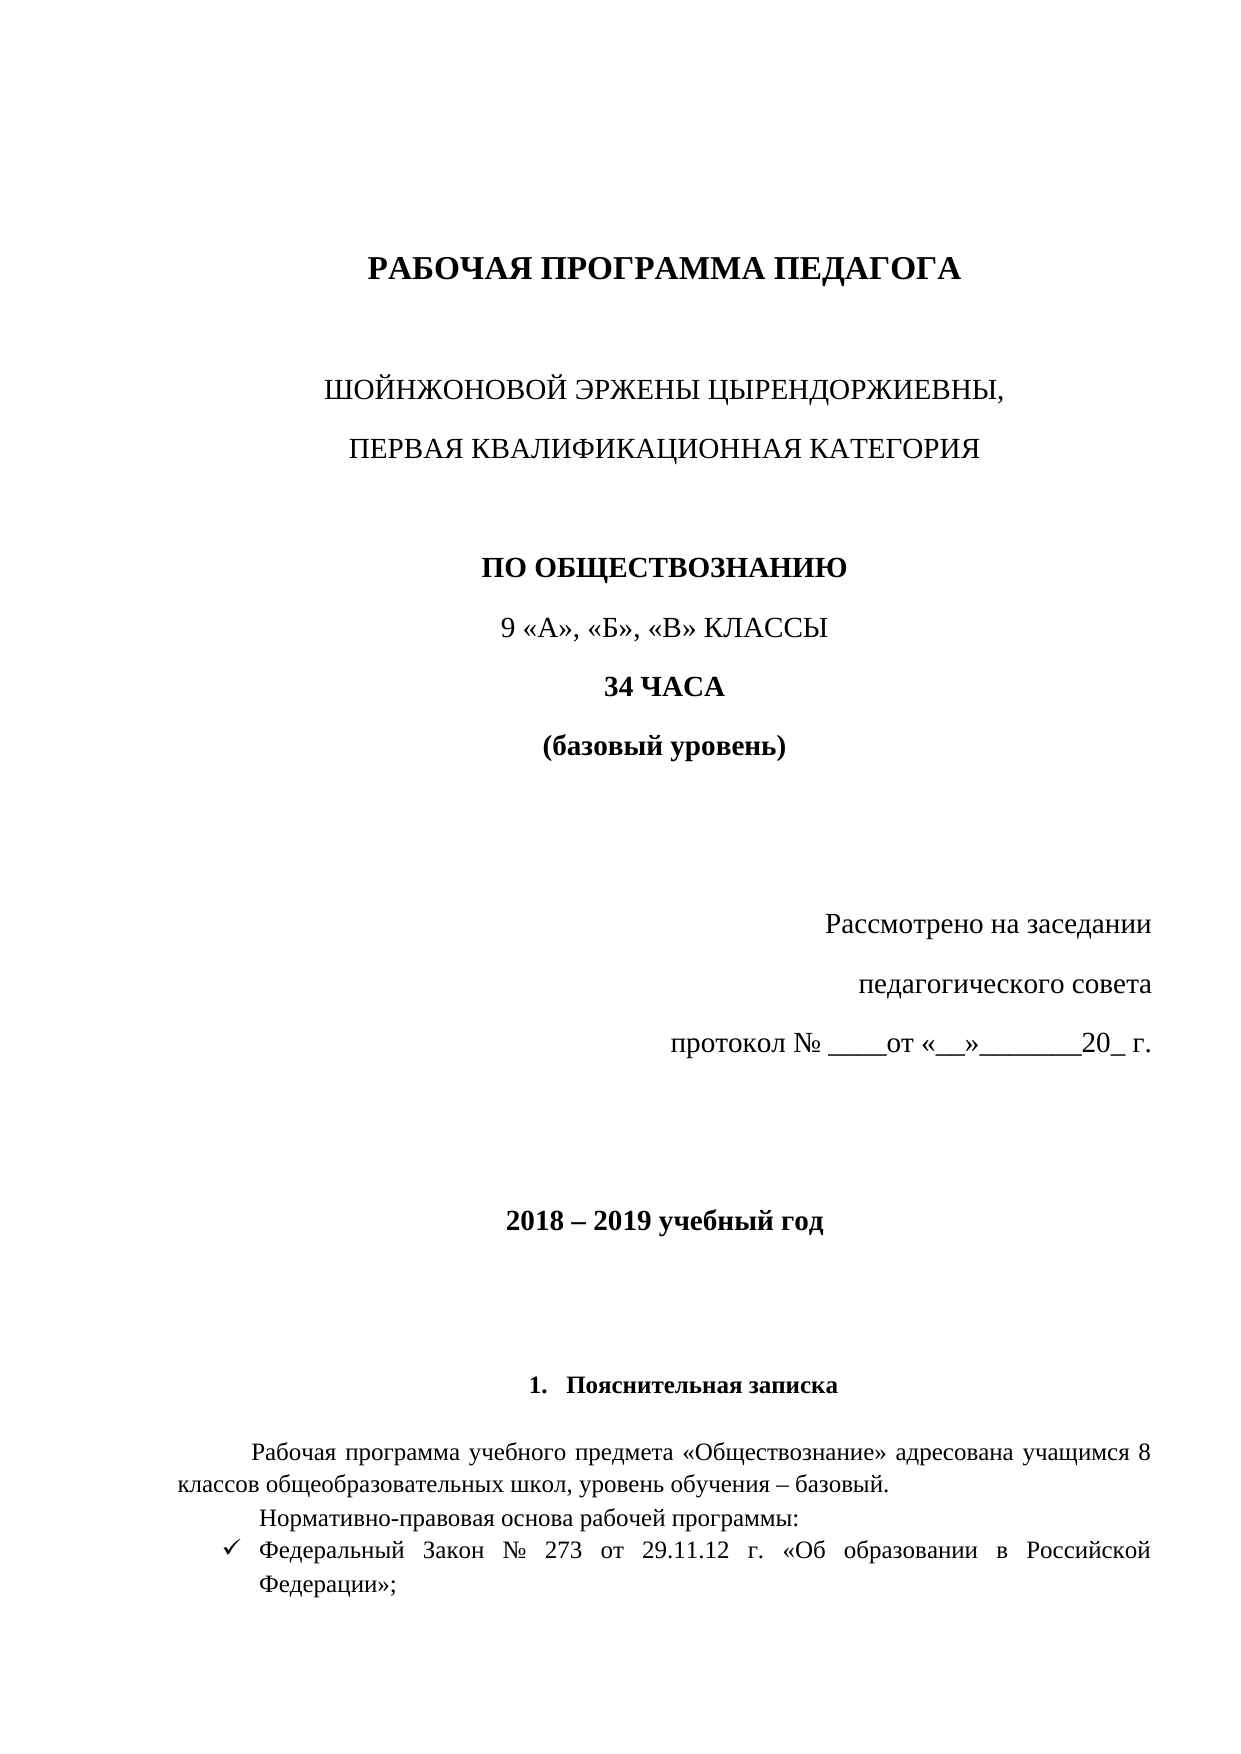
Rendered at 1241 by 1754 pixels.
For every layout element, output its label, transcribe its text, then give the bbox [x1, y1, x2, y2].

list Пояснительная записка [215, 1371, 1152, 1399]
text протокол № ____от «__»_______20_ г. [177, 1025, 1152, 1059]
text 9 «А», «Б», «В» КЛАССЫ [177, 610, 1152, 643]
text Рабочая программа учебного предмета «Обществознание» адресована учащимся 8 классов общеобразовательных школ, уровень обучения – базовый. [177, 1437, 1152, 1498]
text Рассмотрено на заседании [177, 907, 1152, 940]
text РАБОЧАЯ ПРОГРАММА ПЕДАГОГА [177, 248, 1152, 286]
text ПО ОБЩЕСТВОЗНАНИЮ [177, 550, 1152, 584]
text Нормативно-правовая основа рабочей программы: [185, 1503, 1152, 1531]
text (базовый уровень) [177, 728, 1152, 762]
text ШОЙНЖОНОВОЙ ЭРЖЕНЫ ЦЫРЕНДОРЖИЕВНЫ, [177, 372, 1152, 406]
list Федеральный Закон № 273 от 29.11.12 г. «Об образовании в Российской Федерации»; [221, 1536, 1152, 1597]
text 34 ЧАСА [177, 669, 1152, 703]
text 2018 – 2019 учебный год [177, 1203, 1152, 1237]
text ПЕРВАЯ КВАЛИФИКАЦИОННАЯ КАТЕГОРИЯ [177, 432, 1152, 465]
text педагогического совета [177, 966, 1152, 999]
